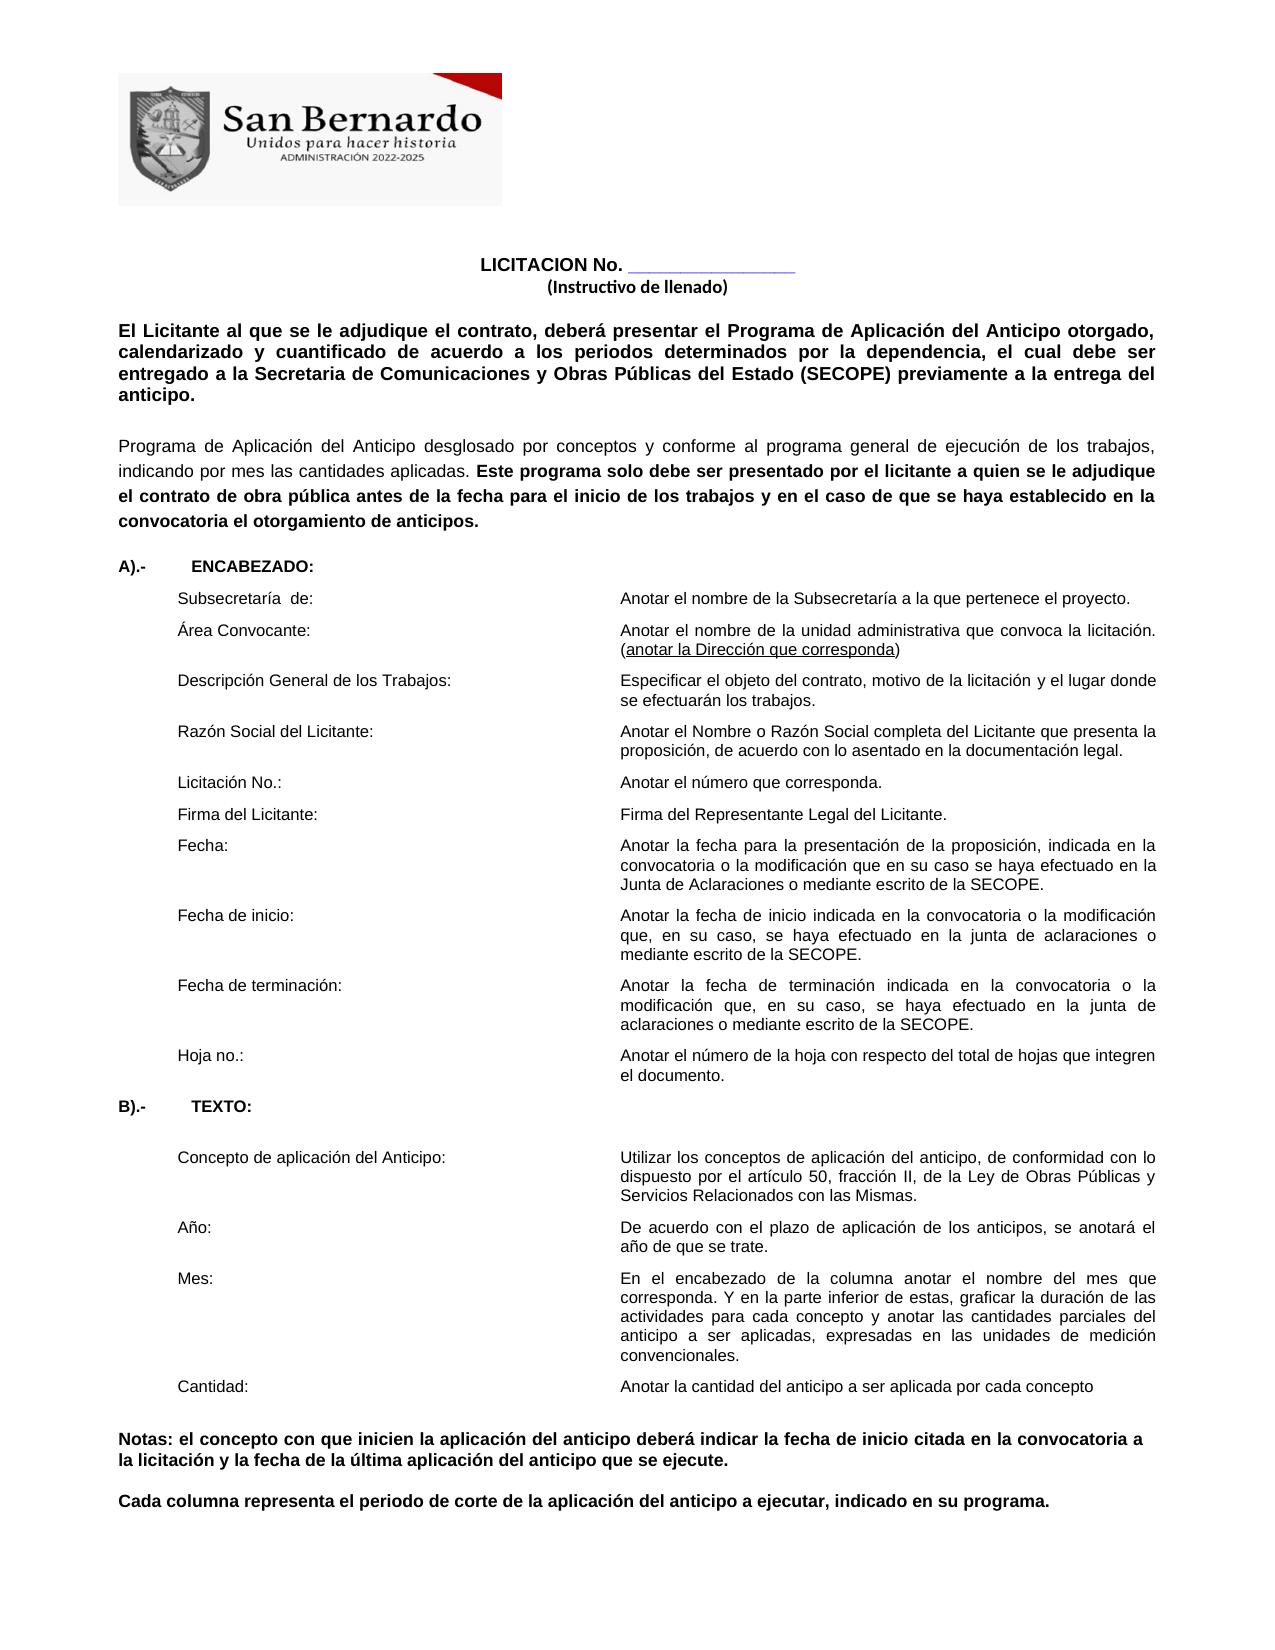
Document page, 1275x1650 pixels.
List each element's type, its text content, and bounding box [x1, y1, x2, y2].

text El Licitante al que se le adjudique el contrato, deberá presentar el Programa de Aplicación del Anticipo otorgado, calendarizado y cuantificado de acuerdo a los periodos determinados por la dependencia, el cual debe ser entregado a la Secretaria de Comunicaciones y Obras Públicas del Estado (SECOPE) previamente a la entrega del anticipo. [118, 319, 1157, 406]
text Área Convocante: Anotar el nombre de la unidad administrativa que convoca la licitación. (anotar la Dirección que corresponda) [177, 620, 1157, 659]
text Notas: el concepto con que inicien la aplicación del anticipo deberá indicar la fecha de inicio citada en la convocatoria a la licitación y la fecha de la última aplicación del anticipo que se ejecute. [118, 1429, 1144, 1470]
text Subsecretaría de: Anotar el nombre de la Subsecretaría a la que pertenece el proyecto. [177, 589, 1157, 608]
text Razón Social del Licitante: Anotar el Nombre o Razón Social completa del Licitante que presenta la proposición, de acuerdo con lo asentado en la documentación legal. [177, 722, 1157, 760]
text Fecha de terminación: Anotar la fecha de terminación indicada en la convocatoria o la modificación que, en su caso, se haya efectuado en la junta de aclaraciones o mediante escrito de la SECOPE. [177, 976, 1157, 1034]
text Mes: En el encabezado de la columna anotar el nombre del mes que corresponda. Y en la parte inferior de estas, graficar la duración de las actividades para cada concepto y anotar las cantidades parciales del anticipo a ser aplicadas, expresadas en las unidades de medición convencionales. [177, 1269, 1157, 1364]
text Hoja no.: Anotar el número de la hoja con respecto del total de hojas que integren el documento. [177, 1046, 1157, 1084]
text B).- TEXTO: [118, 1097, 1157, 1116]
text Cada columna representa el periodo de corte de la aplicación del anticipo a ejecutar, indicado en su programa. [118, 1490, 1114, 1511]
text Fecha: Anotar la fecha para la presentación de la proposición, indicada en la convocatoria o la modificación que en su caso se haya efectuado en la Junta de Aclaraciones o mediante escrito de la SECOPE. [177, 836, 1157, 894]
text Fecha de inicio: Anotar la fecha de inicio indicada en la convocatoria o la modificación que, en su caso, se haya efectuado en la junta de aclaraciones o mediante escrito de la SECOPE. [177, 906, 1157, 964]
text Descripción General de los Trabajos: Especificar el objeto del contrato, motivo de la licitación y el lugar donde se efectuarán los trabajos. [177, 671, 1157, 709]
text A).- ENCABEZADO: [118, 551, 1152, 576]
text Licitación No.: Anotar el número que corresponda. [177, 773, 1157, 792]
text Cantidad: Anotar la cantidad del anticipo a ser aplicada por cada concepto [177, 1377, 1157, 1396]
text Firma del Licitante: Firma del Representante Legal del Licitante. [177, 804, 1157, 824]
text Programa de Aplicación del Anticipo desglosado por conceptos y conforme al programa general de ejecución de los trabajos, indicando por mes las cantidades aplicadas. Este programa solo debe ser presentado por el licitante a quien se le adjudique el contrato de obra pública antes de la fecha para el inicio de los trabajos y en el caso de que se haya establecido en la convocatoria el otorgamiento de anticipos. [118, 431, 1157, 531]
text (Instructivo de llenado) [118, 275, 1157, 298]
text Año: De acuerdo con el plazo de aplicación de los anticipos, se anotará el año de que se trate. [177, 1218, 1157, 1256]
text LICITACION No. ________________ [118, 253, 1157, 275]
picture [118, 73, 502, 206]
text Concepto de aplicación del Anticipo: Utilizar los conceptos de aplicación del anticipo, de conformidad con lo dispuesto por el artículo 50, fracción II, de la Ley de Obras Públicas y Servicios Relacionados con las Mismas. [177, 1148, 1157, 1205]
